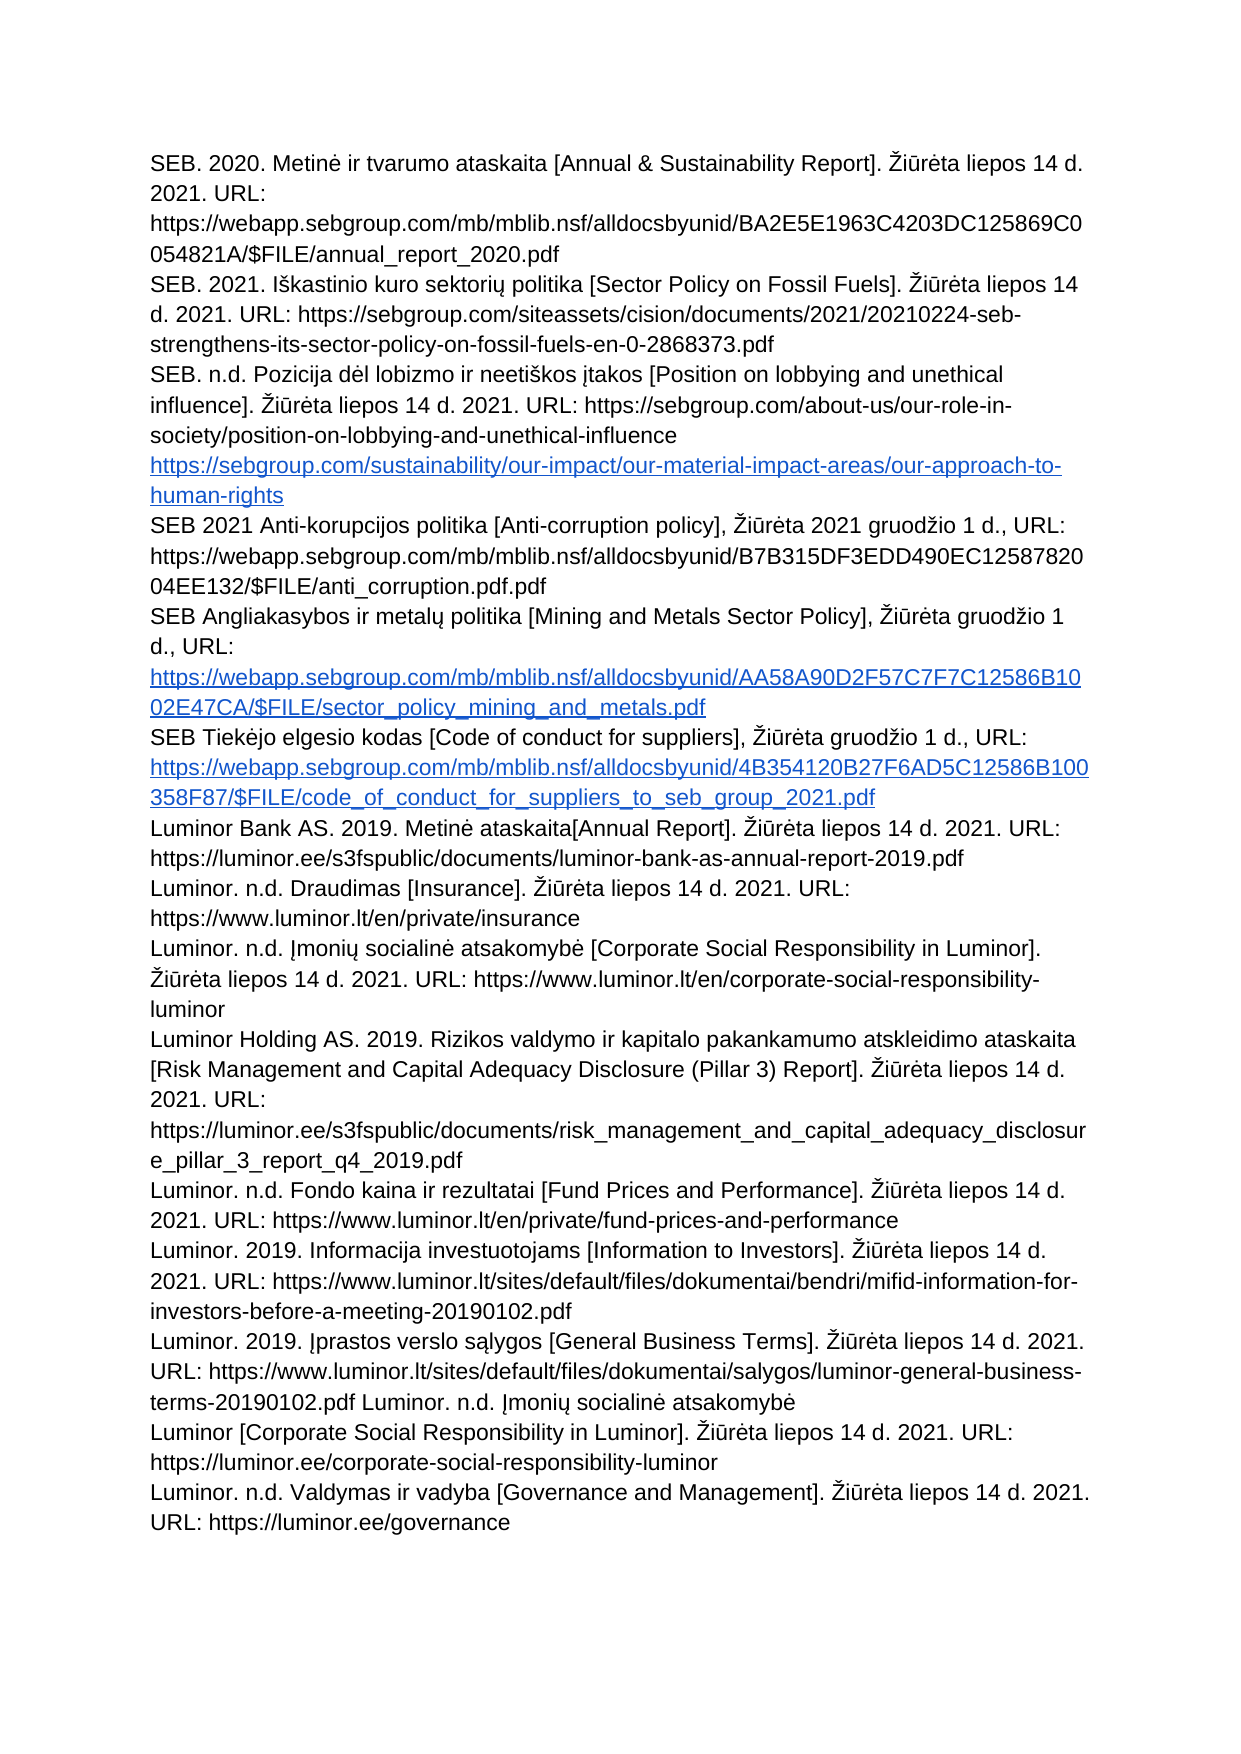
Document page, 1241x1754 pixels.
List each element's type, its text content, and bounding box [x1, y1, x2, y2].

text Luminor. n.d. Įmonių socialinė atsakomybė [Corporate Social Responsibility in Luminor]. Žiūrėta liepos 14 d. 2021. URL: https://www.luminor.lt/en/corporate-social-responsibility-luminor [150, 935, 1090, 1022]
text SEB. n.d. Pozicija dėl lobizmo ir neetiškos įtakos [Position on lobbying and unethical influence]. Žiūrėta liepos 14 d. 2021. URL: https://sebgroup.com/about-us/our-role-in-society/position-on-lobbying-and-unethical-influence [150, 361, 1090, 448]
text SEB Angliakasybos ir metalų politika [Mining and Metals Sector Policy], Žiūrėta gruodžio 1 d., URL: https://webapp.sebgroup.com/mb/mblib.nsf/alldocsbyunid/AA58A90D2F57C7F7C12586B1002E47CA/$FILE/sector_policy_mining_and_metals.pdf [150, 603, 1090, 720]
text Luminor [Corporate Social Responsibility in Luminor]. Žiūrėta liepos 14 d. 2021. URL: https://luminor.ee/corporate-social-responsibility-luminor [150, 1419, 1090, 1475]
text Luminor. n.d. Draudimas [Insurance]. Žiūrėta liepos 14 d. 2021. URL: https://www.luminor.lt/en/private/insurance [150, 875, 1090, 932]
text SEB. 2020. Metinė ir tvarumo ataskaita [Annual & Sustainability Report]. Žiūrėta liepos 14 d. 2021. URL: https://webapp.sebgroup.com/mb/mblib.nsf/alldocsbyunid/BA2E5E1963C4203DC125869C0054821A/$FILE/annual_report_2020.pdf [150, 150, 1090, 267]
text Luminor Holding AS. 2019. Rizikos valdymo ir kapitalo pakankamumo atskleidimo ataskaita [Risk Management and Capital Adequacy Disclosure (Pillar 3) Report]. Žiūrėta liepos 14 d. 2021. URL: https://luminor.ee/s3fspublic/documents/risk_management_and_capital_adequacy_disclosure_pillar_3_report_q4_2019.pdf [150, 1026, 1090, 1173]
text Luminor. 2019. Įprastos verslo sąlygos [General Business Terms]. Žiūrėta liepos 14 d. 2021. URL: https://www.luminor.lt/sites/default/files/dokumentai/salygos/luminor-general-business-terms-20190102.pdf Luminor. n.d. Įmonių socialinė atsakomybė [150, 1328, 1090, 1415]
text Luminor Bank AS. 2019. Metinė ataskaita[Annual Report]. Žiūrėta liepos 14 d. 2021. URL: https://luminor.ee/s3fspublic/documents/luminor-bank-as-annual-report-2019.pdf [150, 814, 1090, 871]
text SEB Tiekėjo elgesio kodas [Code of conduct for suppliers], Žiūrėta gruodžio 1 d., URL: https://webapp.sebgroup.com/mb/mblib.nsf/alldocsbyunid/4B354120B27F6AD5C12586B100358F87/$FILE/code_of_conduct_for_suppliers_to_seb_group_2021.pdf [150, 724, 1090, 811]
text SEB. 2021. Iškastinio kuro sektorių politika [Sector Policy on Fossil Fuels]. Žiūrėta liepos 14 d. 2021. URL: https://sebgroup.com/siteassets/cision/documents/2021/20210224-seb-strengthens-its-sector-policy-on-fossil-fuels-en-0-2868373.pdf [150, 271, 1090, 358]
text Luminor. n.d. Valdymas ir vadyba [Governance and Management]. Žiūrėta liepos 14 d. 2021. URL: https://luminor.ee/governance [150, 1479, 1090, 1536]
text SEB 2021 Anti-korupcijos politika [Anti-corruption policy], Žiūrėta 2021 gruodžio 1 d., URL: https://webapp.sebgroup.com/mb/mblib.nsf/alldocsbyunid/B7B315DF3EDD490EC1258782004EE132/$FILE/anti_corruption.pdf.pdf [150, 512, 1090, 599]
text Luminor. 2019. Informacija investuotojams [Information to Investors]. Žiūrėta liepos 14 d. 2021. URL: https://www.luminor.lt/sites/default/files/dokumentai/bendri/mifid-information-for-investors-before-a-meeting-20190102.pdf [150, 1237, 1090, 1324]
text https://sebgroup.com/sustainability/our-impact/our-material-impact-areas/our-approach-to-human-rights [150, 452, 1090, 509]
text Luminor. n.d. Fondo kaina ir rezultatai [Fund Prices and Performance]. Žiūrėta liepos 14 d. 2021. URL: https://www.luminor.lt/en/private/fund-prices-and-performance [150, 1177, 1090, 1234]
